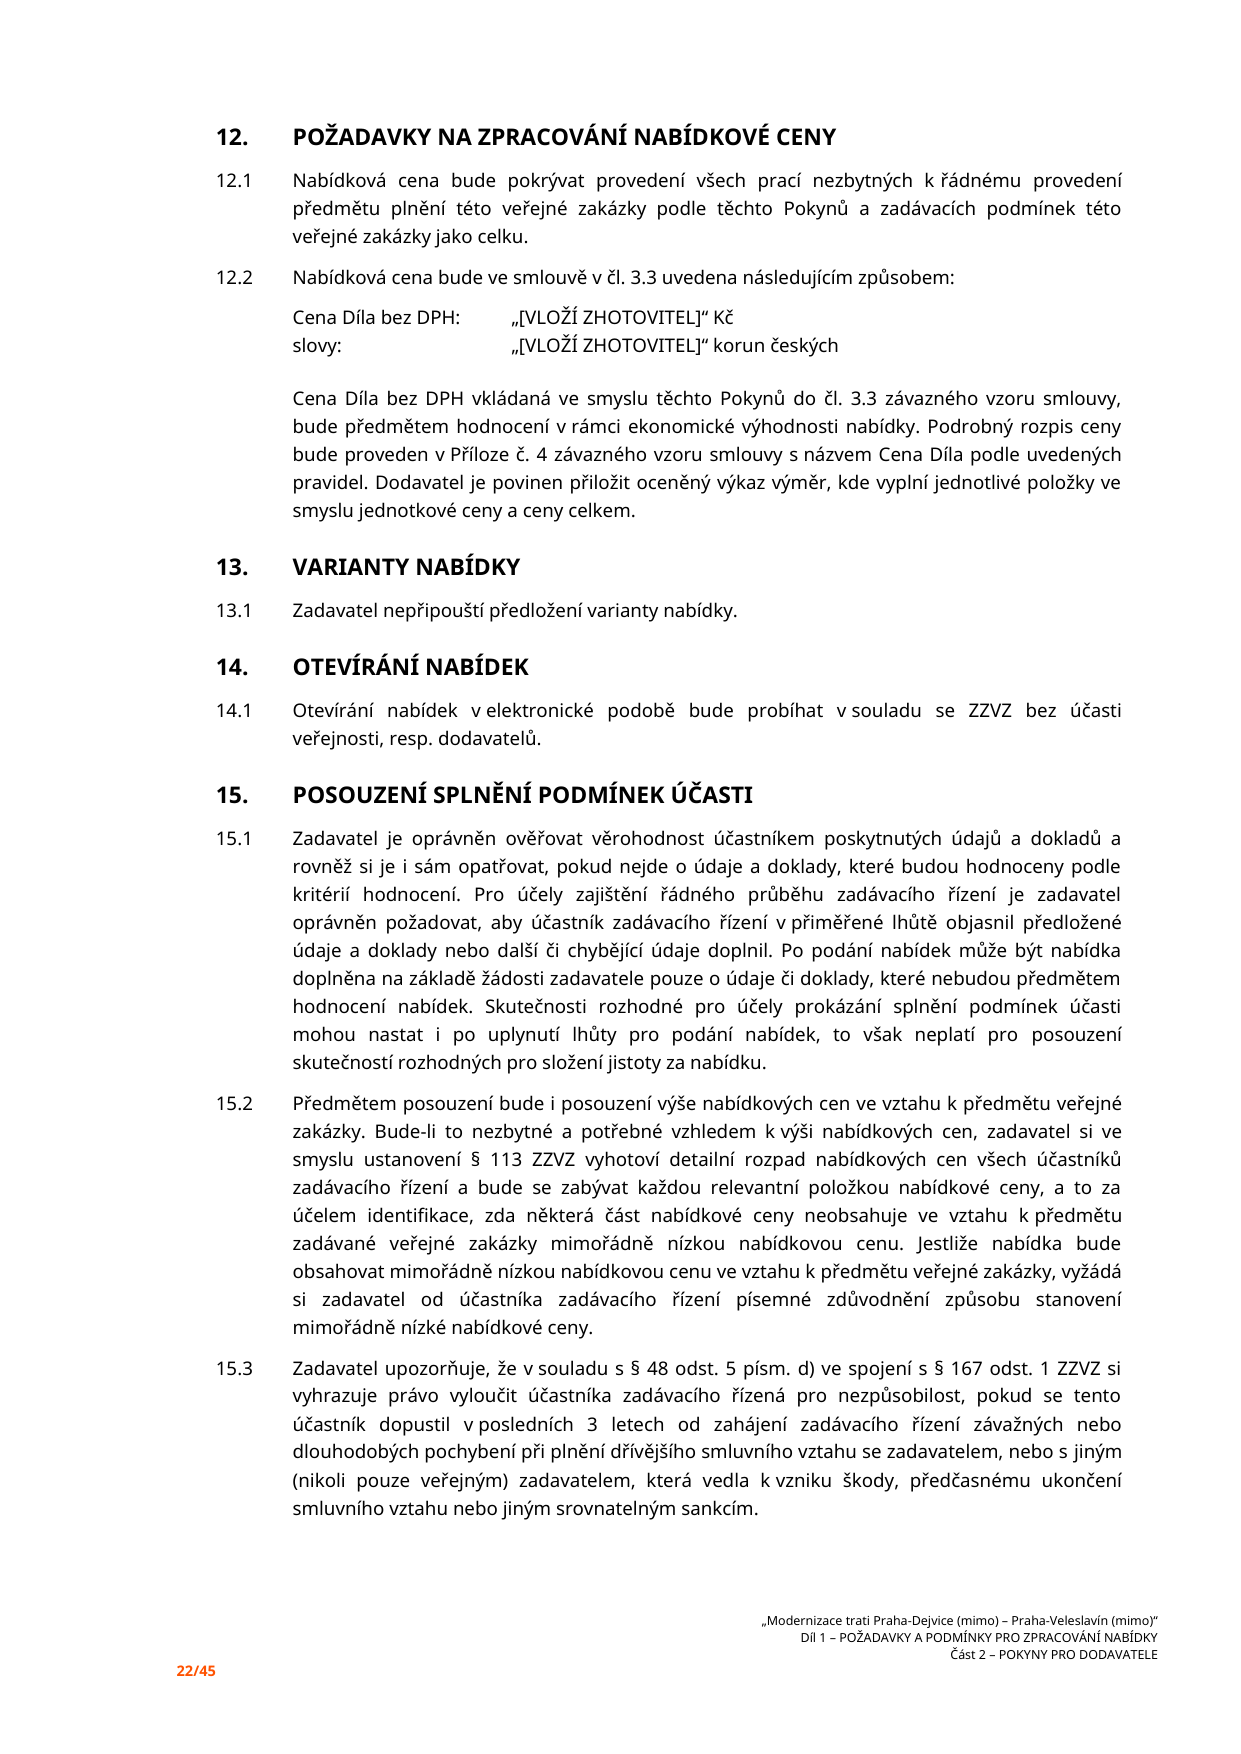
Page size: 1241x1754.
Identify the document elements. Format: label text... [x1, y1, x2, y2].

text OTEVÍRÁNÍ NABÍDEK [216, 651, 1122, 682]
text VARIANTY NABÍDKY [216, 551, 1122, 582]
text POŽADAVKY NA ZPRACOVÁNÍ NABÍDKOVÉ CENY [216, 121, 1122, 152]
text POSOUZENÍ SPLNĚNÍ PODMÍNEK ÚČASTI [216, 778, 1122, 810]
text Zadavatel je oprávněn ověřovat věrohodnost účastníkem poskytnutých údajů a dokladů a rovněž si je i sám opatřovat, pokud nejde o údaje a doklady, které budou hodnoceny podle kritérií hodnocení. Pro účely zajištění řádného průběhu zadávacího řízení je zadavatel oprávněn požadovat, aby účastník zadávacího řízení v přiměřené lhůtě objasnil předložené údaje a doklady nebo další či chybějící údaje doplnil. Po podání nabídek může být nabídka doplněna na základě žádosti zadavatele pouze o údaje či doklady, které nebudou předmětem hodnocení nabídek. Skutečnosti rozhodné pro účely prokázání splnění podmínek účasti mohou nastat i po uplynutí lhůty pro podání nabídek, to však neplatí pro posouzení skutečností rozhodných pro složení jistoty za nabídku. [216, 825, 1122, 1075]
list slovy: „[VLOŽÍ ZHOTOVITEL]“ korun českých [292, 333, 1122, 358]
text Nabídková cena bude pokrývat provedení všech prací nezbytných k řádnému provedení předmětu plnění této veřejné zakázky podle těchto Pokynů a zadávacích podmínek této veřejné zakázky jako celku. [216, 167, 1122, 249]
text Zadavatel nepřipouští předložení varianty nabídky. [216, 598, 1122, 623]
text Předmětem posouzení bude i posouzení výše nabídkových cen ve vztahu k předmětu veřejné zakázky. Bude-li to nezbytné a potřebné vzhledem k výši nabídkových cen, zadavatel si ve smyslu ustanovení § 113 ZZVZ vyhotoví detailní rozpad nabídkových cen všech účastníků zadávacího řízení a bude se zabývat každou relevantní položkou nabídkové ceny, a to za účelem identifikace, zda některá část nabídkové ceny neobsahuje ve vztahu k předmětu zadávané veřejné zakázky mimořádně nízkou nabídkovou cenu. Jestliže nabídka bude obsahovat mimořádně nízkou nabídkovou cenu ve vztahu k předmětu veřejné zakázky, vyžádá si zadavatel od účastníka zadávacího řízení písemné zdůvodnění způsobu stanovení mimořádně nízké nabídkové ceny. [216, 1090, 1122, 1340]
text Nabídková cena bude ve smlouvě v čl. 3.3 uvedena následujícím způsobem: [216, 264, 1122, 289]
text Otevírání nabídek v elektronické podobě bude probíhat v souladu se ZZVZ bez účasti veřejnosti, resp. dodavatelů. [216, 697, 1122, 751]
list Cena Díla bez DPH: „[VLOŽÍ ZHOTOVITEL]“ Kč [292, 304, 1122, 330]
list Cena Díla bez DPH vkládaná ve smyslu těchto Pokynů do čl. 3.3 závazného vzoru smlouvy, bude předmětem hodnocení v rámci ekonomické výhodnosti nabídky. Podrobný rozpis ceny bude proveden v Příloze č. 4 závazného vzoru smlouvy s názvem Cena Díla podle uvedených pravidel. Dodavatel je povinen přiložit oceněný výkaz výměr, kde vyplní jednotlivé položky ve smyslu jednotkové ceny a ceny celkem. [292, 386, 1122, 523]
text Zadavatel upozorňuje, že v souladu s § 48 odst. 5 písm. d) ve spojení s § 167 odst. 1 ZZVZ si vyhrazuje právo vyloučit účastníka zadávacího řízená pro nezpůsobilost, pokud se tento účastník dopustil v posledních 3 letech od zahájení zadávacího řízení závažných nebo dlouhodobých pochybení při plnění dřívějšího smluvního vztahu se zadavatelem, nebo s jiným (nikoli pouze veřejným) zadavatelem, která vedla k vzniku škody, předčasnému ukončení smluvního vztahu nebo jiným srovnatelným sankcím. [216, 1355, 1122, 1520]
